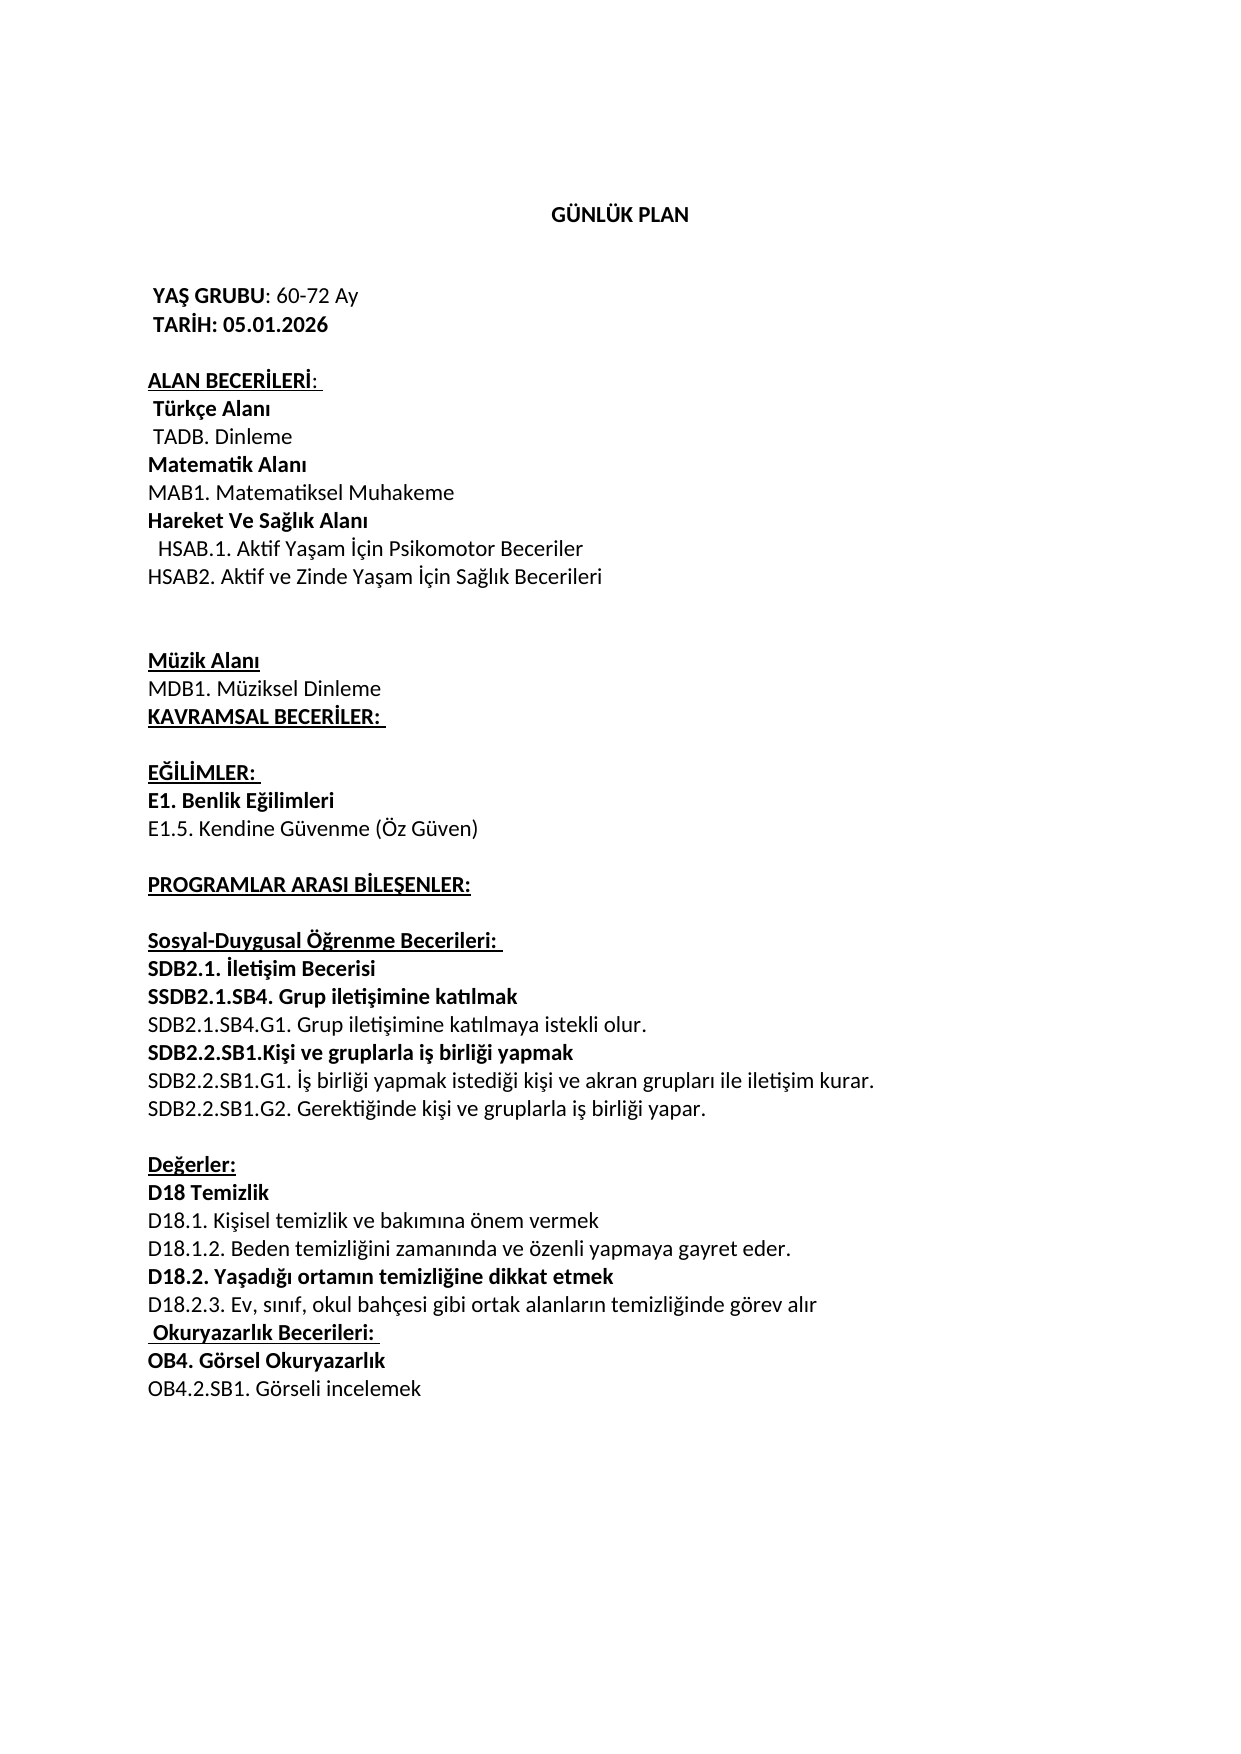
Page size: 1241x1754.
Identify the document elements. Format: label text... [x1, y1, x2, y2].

text D18.1.2. Beden temizliğini zamanında ve özenli yapmaya gayret eder. [148, 1234, 1093, 1262]
text GÜNLÜK PLAN [148, 201, 1093, 229]
text Türkçe Alanı [148, 394, 1093, 422]
text E1.5. Kendine Güvenme (Öz Güven) [148, 814, 1093, 842]
text EĞİLİMLER: [148, 758, 1093, 786]
text TARİH: 05.01.2026 [148, 310, 1093, 338]
text SDB2.2.SB1.G1. İş birliği yapmak istediği kişi ve akran grupları ile iletişim kurar. [148, 1066, 1093, 1094]
text D18.1. Kişisel temizlik ve bakımına önem vermek [148, 1206, 1093, 1234]
text Matematik Alanı [148, 450, 1093, 478]
text PROGRAMLAR ARASI BİLEŞENLER: [148, 870, 1093, 898]
text MAB1. Matematiksel Muhakeme [148, 478, 1093, 506]
text D18 Temizlik [148, 1178, 1093, 1206]
text Sosyal-Duygusal Öğrenme Becerileri: [148, 926, 1093, 954]
text MDB1. Müziksel Dinleme [148, 674, 1093, 702]
text ALAN BECERİLERİ: [148, 366, 1093, 394]
text D18.2.3. Ev, sınıf, okul bahçesi gibi ortak alanların temizliğinde görev alır [148, 1290, 1093, 1318]
text SDB2.1. İletişim Becerisi [148, 954, 1093, 982]
text OB4. Görsel Okuryazarlık [148, 1346, 1093, 1374]
text SDB2.2.SB1.G2. Gerektiğinde kişi ve gruplarla iş birliği yapar. [148, 1094, 1093, 1122]
text D18.2. Yaşadığı ortamın temizliğine dikkat etmek [148, 1262, 1093, 1290]
text Müzik Alanı [148, 646, 1093, 674]
text OB4.2.SB1. Görseli incelemek [148, 1374, 1093, 1402]
text HSAB2. Aktif ve Zinde Yaşam İçin Sağlık Becerileri [148, 562, 1093, 590]
text SSDB2.1.SB4. Grup iletişimine katılmak [148, 982, 1093, 1010]
text HSAB.1. Aktif Yaşam İçin Psikomotor Beceriler [148, 534, 1093, 562]
text Okuryazarlık Becerileri: [148, 1318, 1093, 1346]
text SDB2.1.SB4.G1. Grup iletişimine katılmaya istekli olur. [148, 1010, 1093, 1038]
text Değerler: [148, 1150, 1093, 1178]
text Hareket Ve Sağlık Alanı [148, 506, 1093, 534]
text TADB. Dinleme [148, 422, 1093, 450]
text SDB2.2.SB1.Kişi ve gruplarla iş birliği yapmak [148, 1038, 1093, 1066]
text KAVRAMSAL BECERİLER: [148, 702, 1093, 730]
text E1. Benlik Eğilimleri [148, 786, 1093, 814]
text YAŞ GRUBU: 60-72 Ay [148, 282, 1093, 310]
